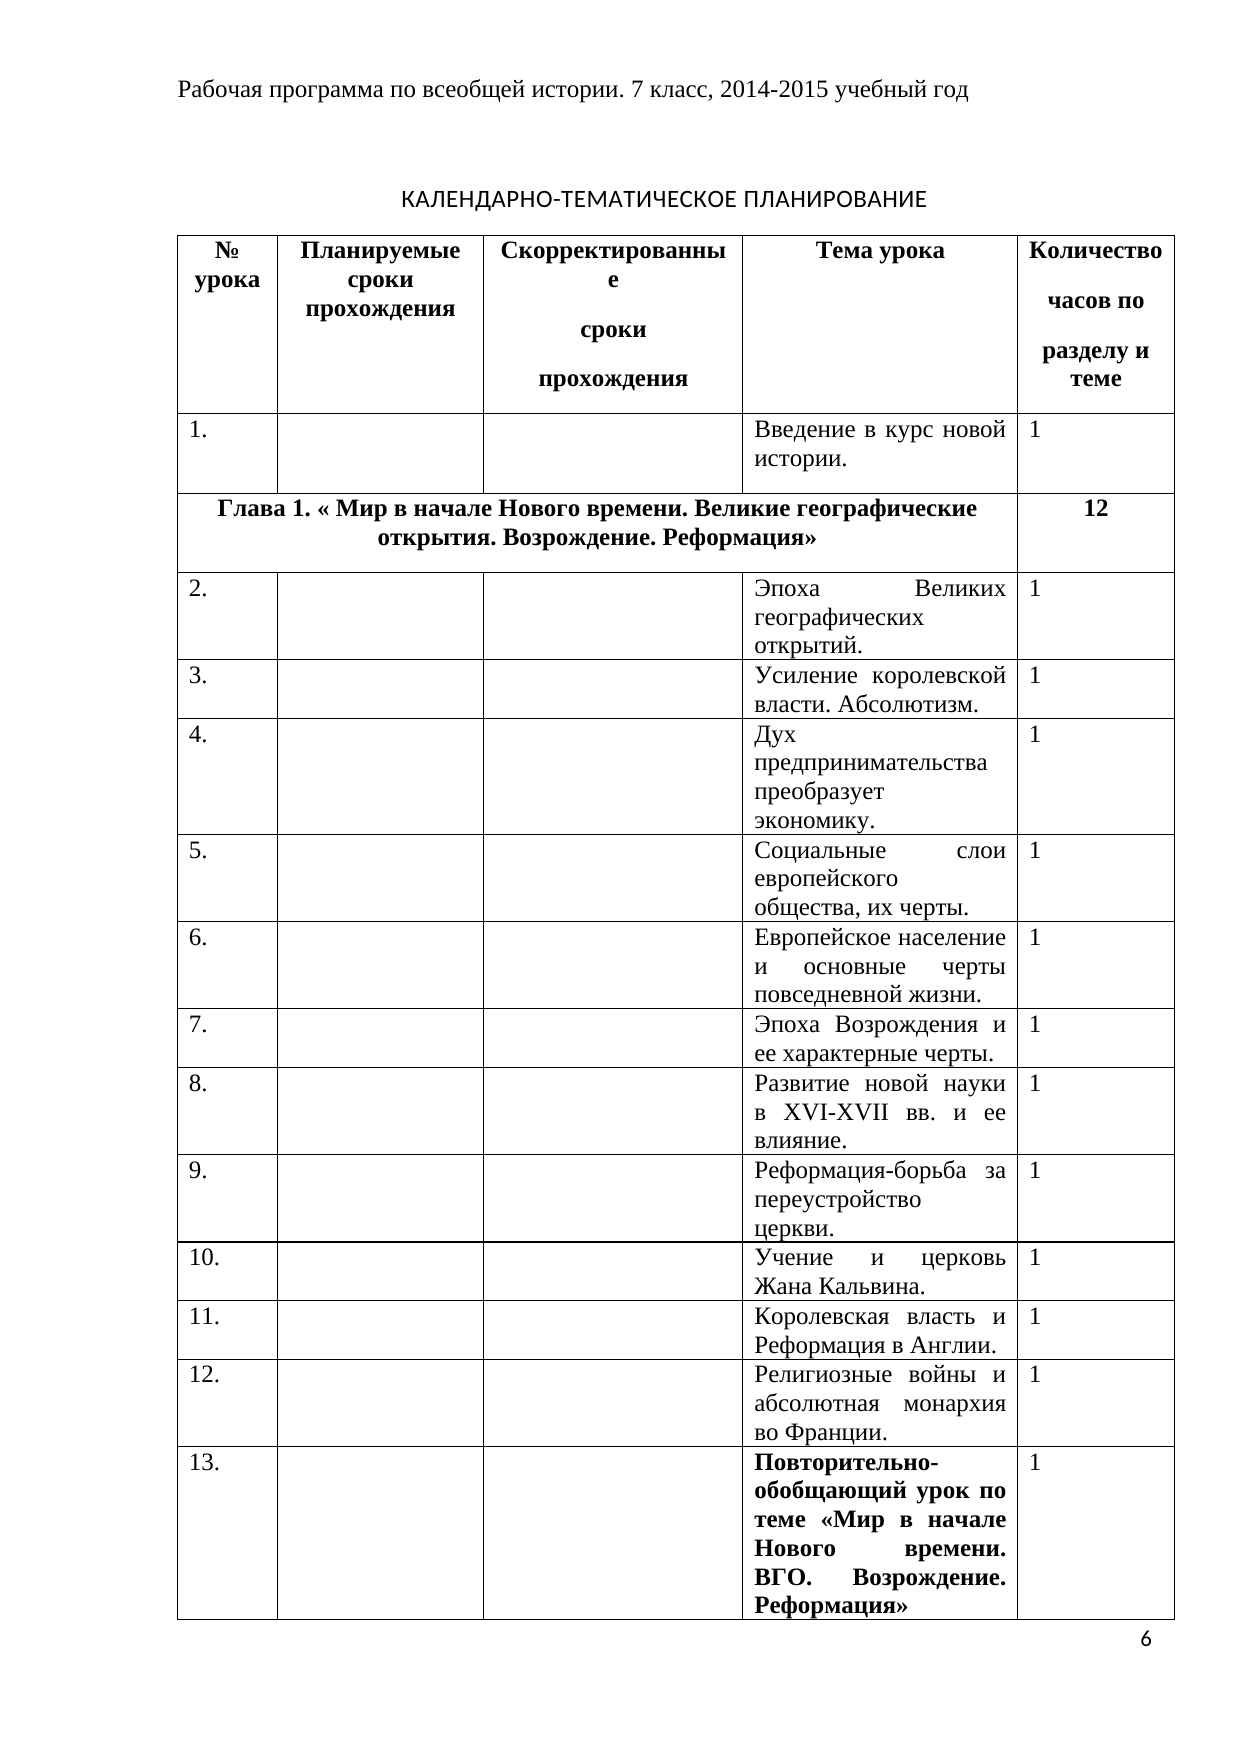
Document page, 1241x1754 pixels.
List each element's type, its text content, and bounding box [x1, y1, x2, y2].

table_cell 1 [1018, 1009, 1174, 1067]
text КАЛЕНДАРНО-ТЕМАТИЧЕСКОЕ ПЛАНИРОВАНИЕ [177, 183, 1152, 214]
table_cell [484, 1243, 742, 1300]
table_cell 1 [1018, 1068, 1174, 1154]
table_cell Усиление королевской власти. Абсолютизм. [743, 660, 1017, 718]
table_cell [484, 1009, 742, 1067]
table_cell Развитие новой науки в ХVI-ХVII вв. и ее влияние. [743, 1068, 1017, 1154]
table_cell 1 [1018, 835, 1174, 921]
table_cell 12. [178, 1360, 277, 1446]
table_cell [484, 1155, 742, 1241]
table_cell [484, 1447, 742, 1619]
table_cell [278, 1360, 483, 1446]
table_cell 1 [1018, 1447, 1174, 1619]
table_cell 1 [1018, 1243, 1174, 1300]
table_cell 3. [178, 660, 277, 718]
table_cell 1 [1018, 1301, 1174, 1358]
table_header Тема урока [743, 236, 1017, 413]
table_cell 1 [1018, 922, 1174, 1008]
table_cell [278, 1243, 483, 1300]
table_cell [484, 1301, 742, 1358]
table_cell Повторительно-обобщающий урок по теме «Мир в начале Нового времени. ВГО. Возрождение. Реформация» [743, 1447, 1017, 1619]
table_cell [278, 1301, 483, 1358]
table_cell [278, 719, 483, 834]
table_cell Религиозные войны и абсолютная монархия во Франции. [743, 1360, 1017, 1446]
table_cell Дух предпринимательства преобразует экономику. [743, 719, 1017, 834]
table_cell 8. [178, 1068, 277, 1154]
table_cell [278, 414, 483, 492]
table_cell 1. [178, 414, 277, 492]
table_cell [484, 414, 742, 492]
table_cell 12 [1018, 494, 1174, 572]
table_cell 1 [1018, 719, 1174, 834]
table_cell 10. [178, 1243, 277, 1300]
table_cell Введение в курс новой истории. [743, 414, 1017, 492]
table_cell [484, 660, 742, 718]
table_cell Глава 1. « Мир в начале Нового времени. Великие географические открытия. Возрождение. Реформация» [178, 494, 1017, 572]
table_cell [278, 1155, 483, 1241]
table_cell [278, 1447, 483, 1619]
table_cell 1 [1018, 1360, 1174, 1446]
table_cell Европейское население и основные черты повседневной жизни. [743, 922, 1017, 1008]
table_cell 1 [1018, 660, 1174, 718]
table_cell [278, 835, 483, 921]
table_cell 6. [178, 922, 277, 1008]
table_cell [484, 719, 742, 834]
table_cell 1 [1018, 1155, 1174, 1241]
table_cell 7. [178, 1009, 277, 1067]
table_cell [484, 573, 742, 659]
table_cell 1 [1018, 414, 1174, 492]
table_cell [278, 660, 483, 718]
table_cell Учение и церковь Жана Кальвина. [743, 1243, 1017, 1300]
table_header Скорректированные сроки прохождения [484, 236, 742, 413]
table_cell 4. [178, 719, 277, 834]
table_cell Эпоха Возрождения и ее характерные черты. [743, 1009, 1017, 1067]
table_header № урока [178, 236, 277, 413]
table_cell [278, 1068, 483, 1154]
table_cell Социальные слои европейского общества, их черты. [743, 835, 1017, 921]
table_cell 11. [178, 1301, 277, 1358]
table_cell [278, 573, 483, 659]
table_header Количество часов по разделу и теме [1018, 236, 1174, 413]
table_cell Реформация-борьба за переустройство церкви. [743, 1155, 1017, 1241]
table_cell 13. [178, 1447, 277, 1619]
table_cell [484, 922, 742, 1008]
table_cell [484, 1068, 742, 1154]
table_header Планируемые сроки прохождения [278, 236, 483, 413]
table_cell Королевская власть и Реформация в Англии. [743, 1301, 1017, 1358]
table_cell 1 [1018, 573, 1174, 659]
table_cell Эпоха Великих географических открытий. [743, 573, 1017, 659]
table_cell 2. [178, 573, 277, 659]
table_cell [484, 835, 742, 921]
table_cell [484, 1360, 742, 1446]
table_cell [278, 1009, 483, 1067]
table_cell 9. [178, 1155, 277, 1241]
table_cell 5. [178, 835, 277, 921]
table_cell [278, 922, 483, 1008]
